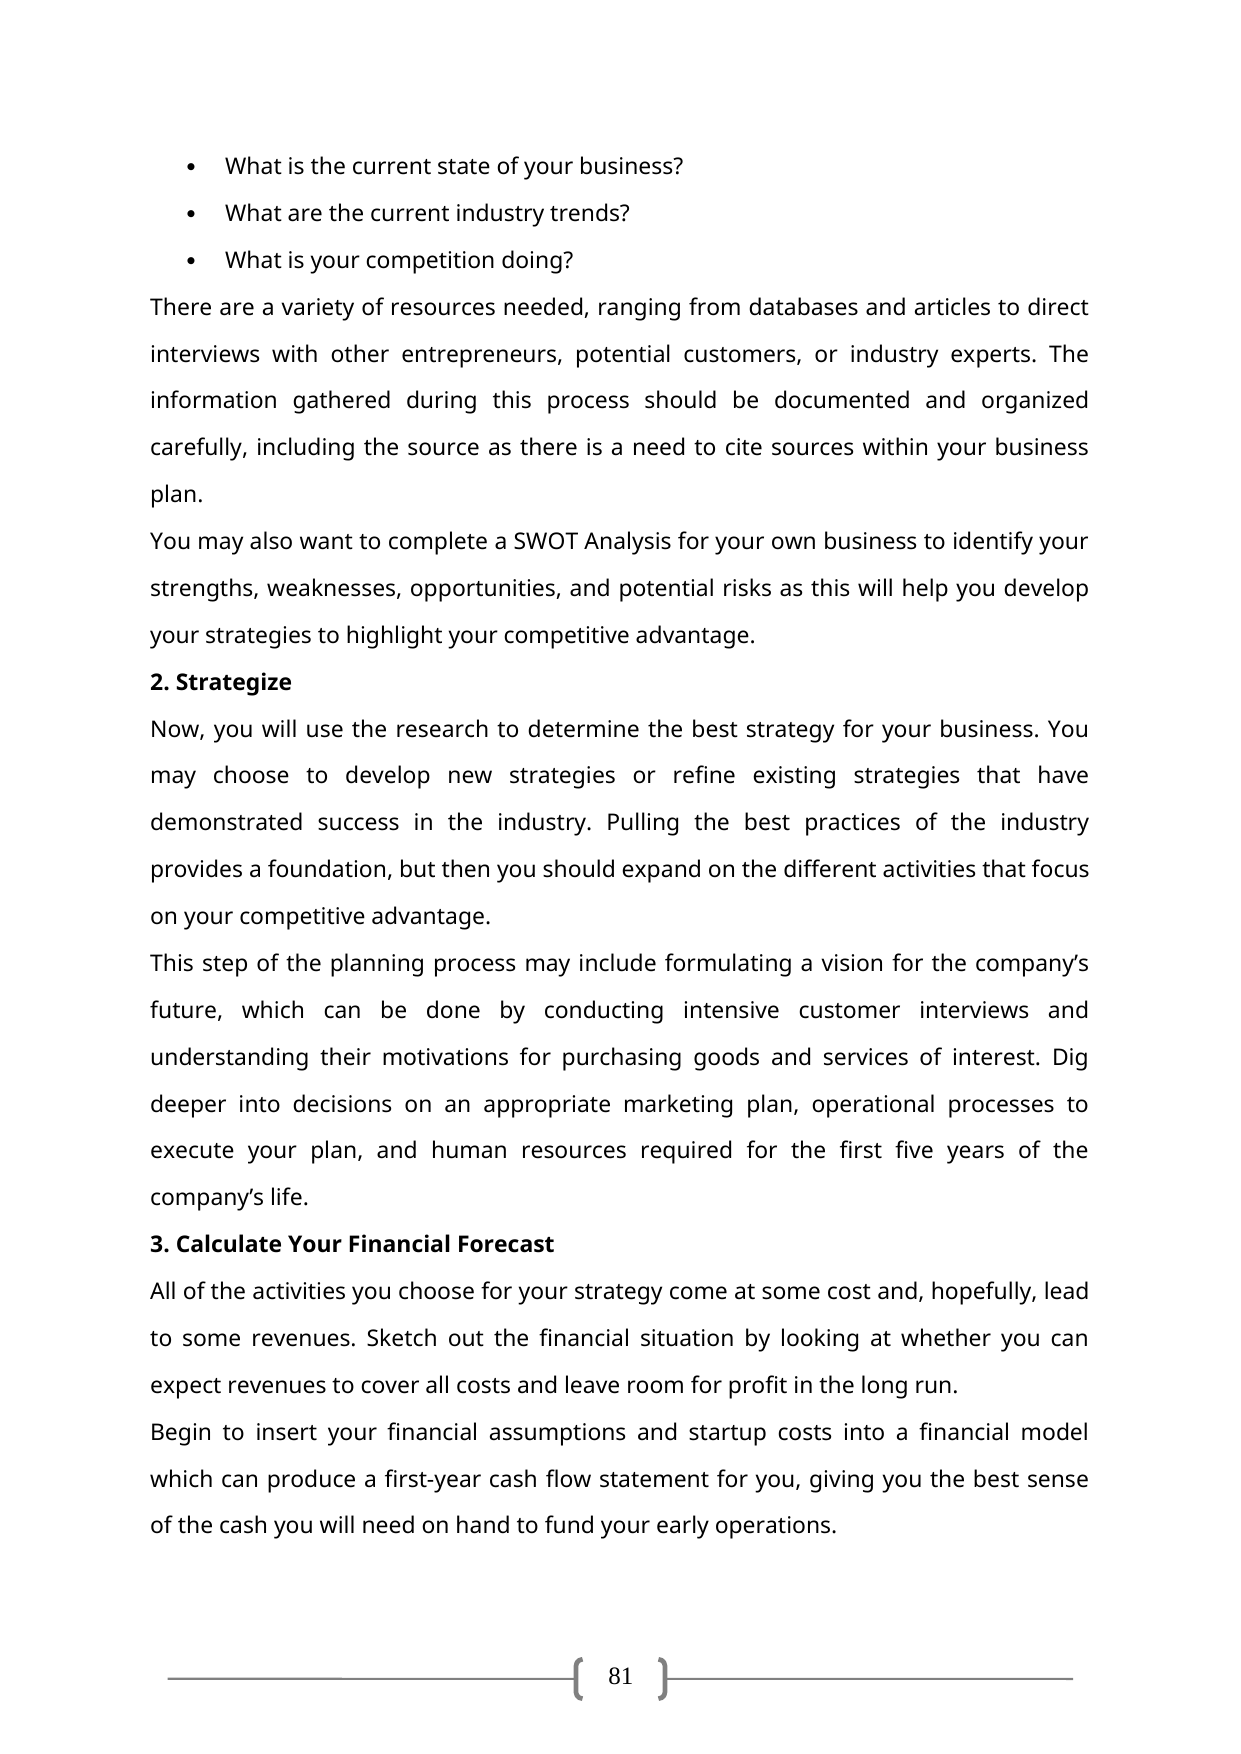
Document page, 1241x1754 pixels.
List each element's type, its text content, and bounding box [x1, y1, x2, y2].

text This step of the planning process may include formulating a vision for the company’s future, which can be done by conducting intensive customer interviews and understanding their motivations for purchasing goods and services of interest. Dig deeper into decisions on an appropriate marketing plan, operational processes to execute your plan, and human resources required for the first five years of the company’s life. [150, 947, 1090, 1212]
text 2. Strategize [150, 666, 1090, 697]
text 3. Calculate Your Financial Forecast [150, 1228, 1090, 1259]
text All of the activities you choose for your strategy come at some cost and, hopefully, lead to some revenues. Sketch out the financial situation by looking at whether you can expect revenues to cover all costs and leave room for profit in the long run. [150, 1275, 1090, 1400]
list What are the current industry trends? [187, 197, 1090, 228]
list What is your competition doing? [187, 244, 1090, 275]
text There are a variety of resources needed, ranging from databases and articles to direct interviews with other entrepreneurs, potential customers, or industry experts. The information gathered during this process should be documented and organized carefully, including the source as there is a need to cite sources within your business plan. [150, 291, 1090, 509]
list What is the current state of your business? [187, 150, 1090, 181]
text Begin to insert your financial assumptions and startup costs into a financial model which can produce a first-year cash flow statement for you, giving you the best sense of the cash you will need on hand to fund your early operations. [150, 1416, 1090, 1541]
text Now, you will use the research to determine the best strategy for your business. You may choose to develop new strategies or refine existing strategies that have demonstrated success in the industry. Pulling the best practices of the industry provides a foundation, but then you should expand on the different activities that focus on your competitive advantage. [150, 712, 1090, 931]
text You may also want to complete a SWOT Analysis for your own business to identify your strengths, weaknesses, opportunities, and potential risks as this will help you develop your strategies to highlight your competitive advantage. [150, 525, 1090, 650]
